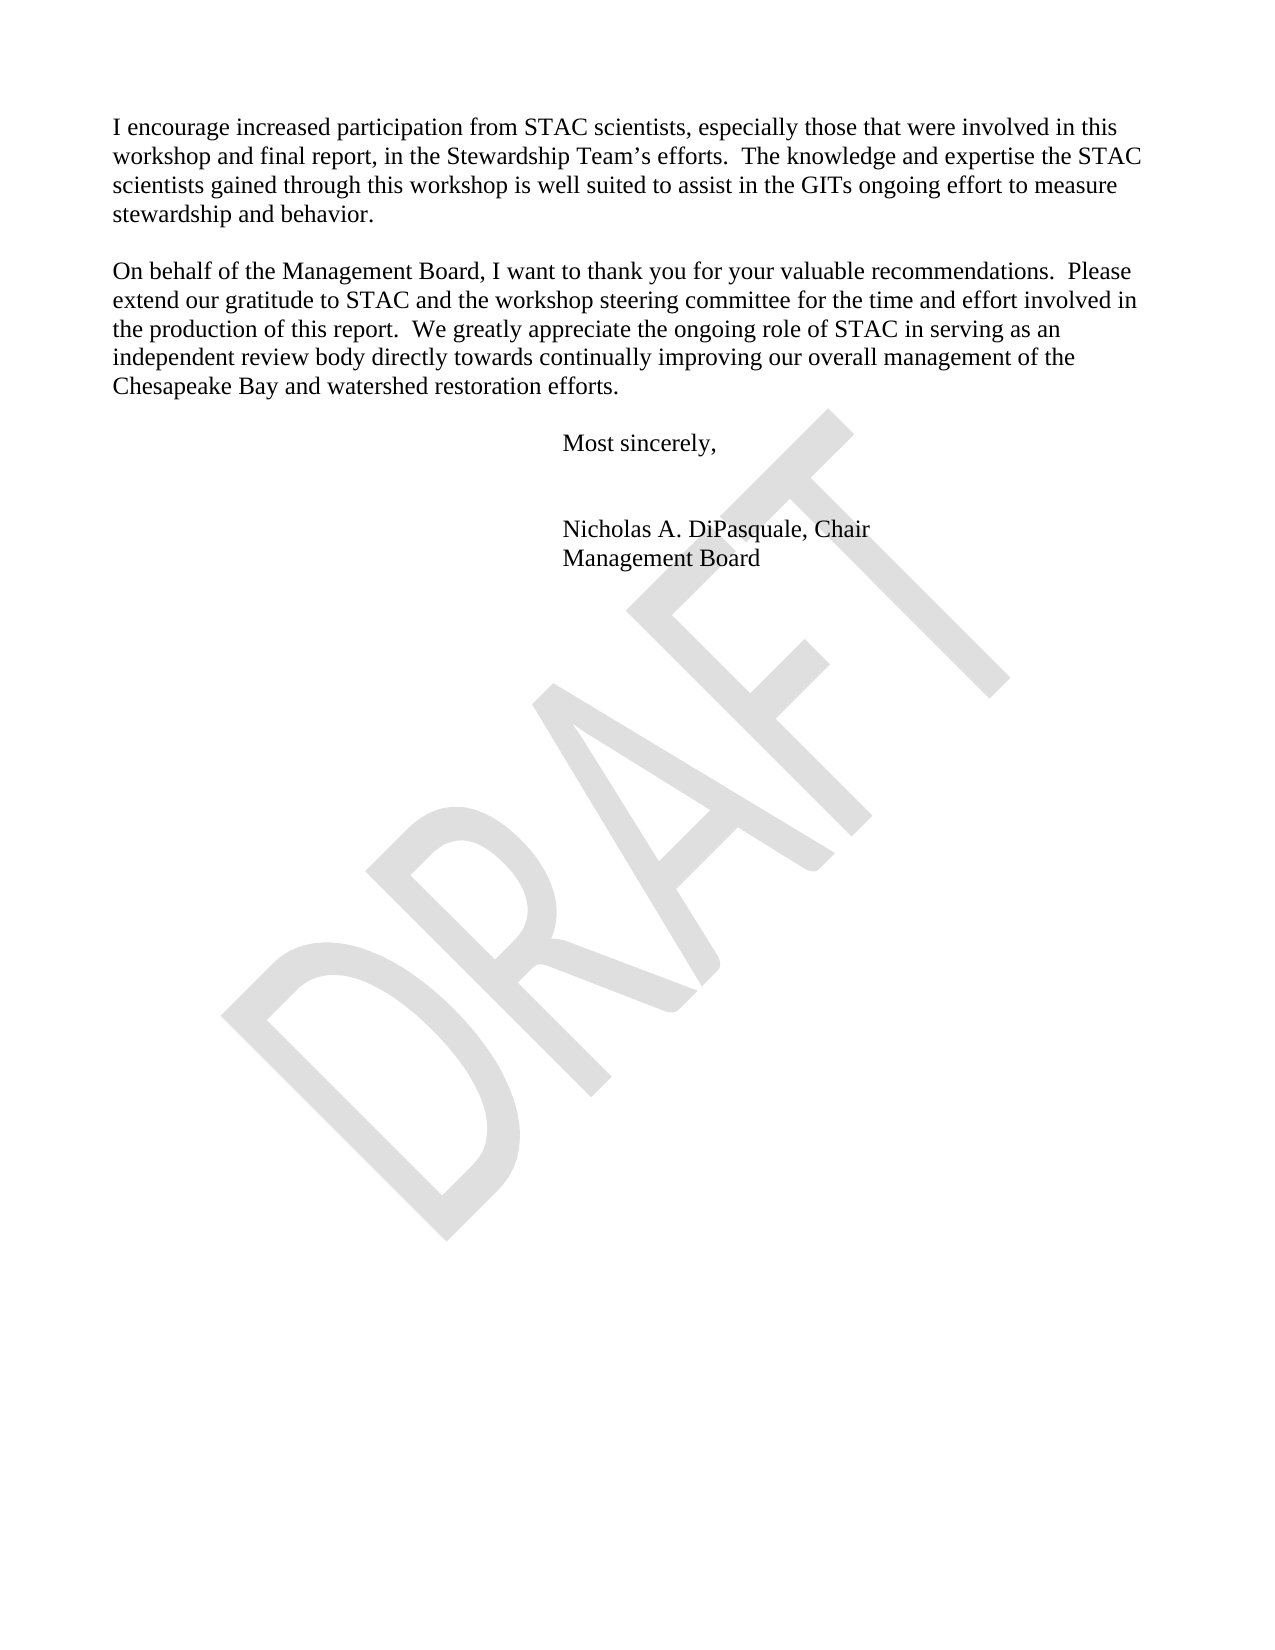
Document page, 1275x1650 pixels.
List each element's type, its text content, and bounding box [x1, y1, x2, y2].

text Management Board [562, 543, 1162, 572]
text I encourage increased participation from STAC scientists, especially those that were involved in this workshop and final report, in the Stewardship Team’s efforts. The knowledge and expertise the STAC scientists gained through this workshop is well suited to assist in the GITs ongoing effort to measure stewardship and behavior. [112, 112, 1162, 227]
text Most sincerely, [487, 428, 1162, 457]
text On behalf of the Management Board, I want to thank you for your valuable recommendations. Please extend our gratitude to STAC and the workshop steering committee for the time and effort involved in the production of this report. We greatly appreciate the ongoing role of STAC in serving as an independent review body directly towards continually improving our overall management of the Chesapeake Bay and watershed restoration efforts. [112, 256, 1162, 400]
text Nicholas A. DiPasquale, Chair [112, 514, 1162, 543]
